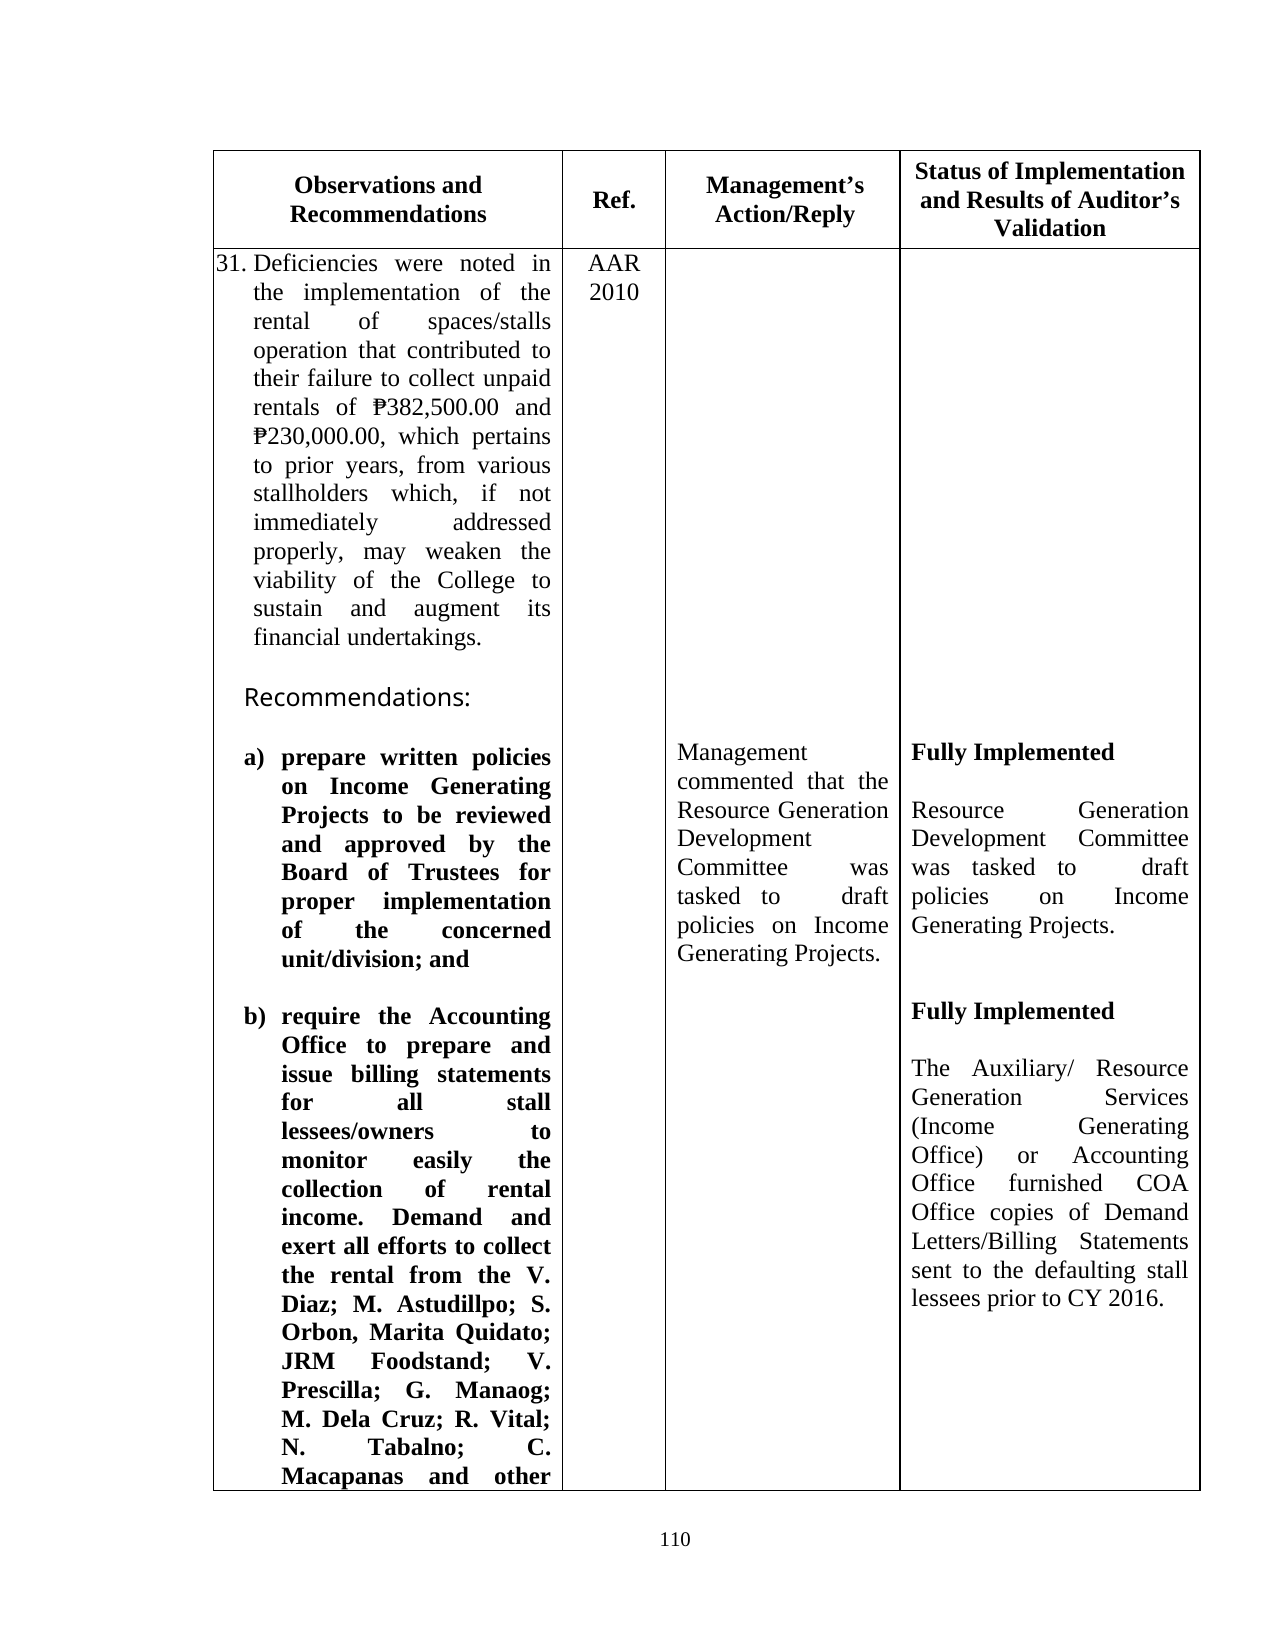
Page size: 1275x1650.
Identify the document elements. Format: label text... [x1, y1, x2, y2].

table_header Status of Implementation and Results of Auditor’s Validation [901, 151, 1199, 247]
table_cell AAR 2010 [563, 249, 665, 1490]
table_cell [666, 249, 899, 1490]
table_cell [901, 249, 1199, 1490]
table_header Observations and Recommendations [214, 151, 562, 247]
table_header Management’s Action/Reply [666, 151, 899, 247]
table_header Ref. [563, 151, 665, 247]
